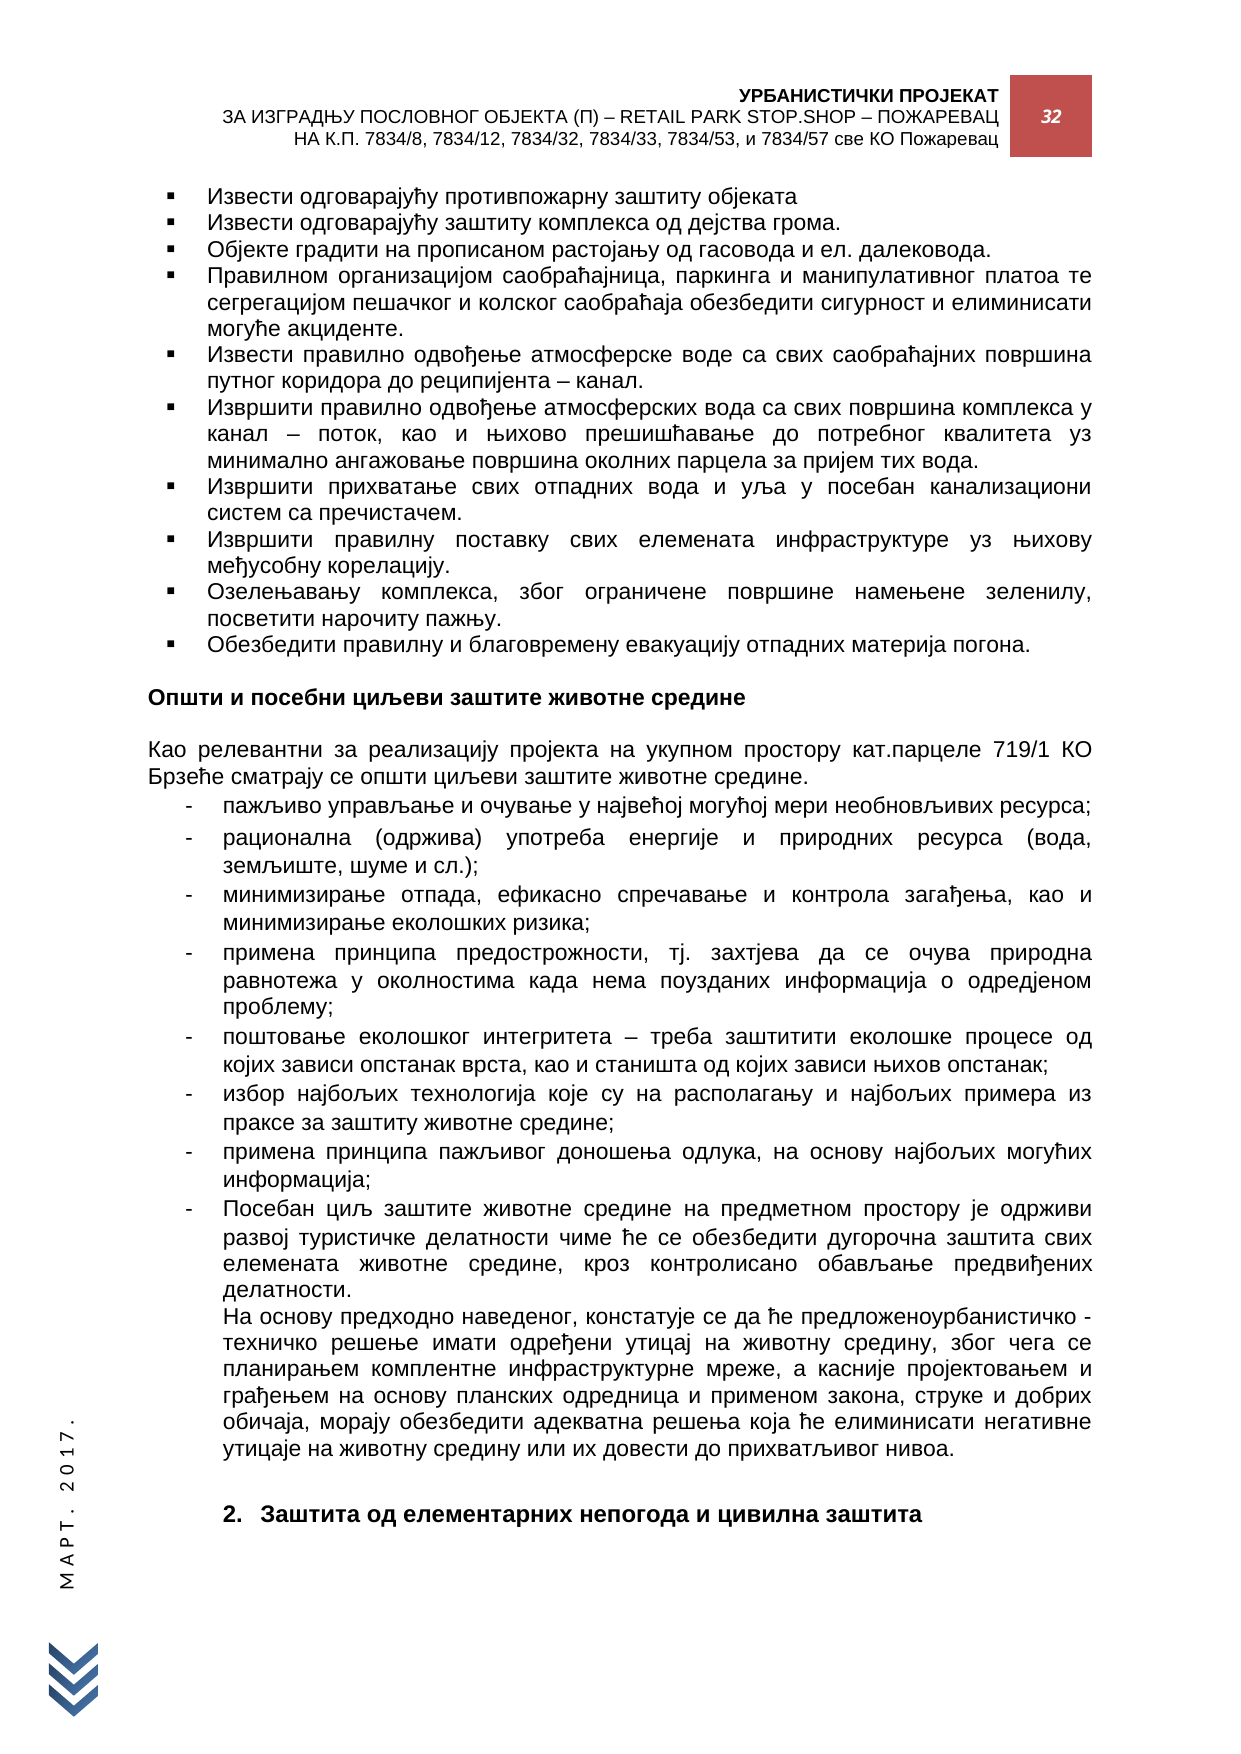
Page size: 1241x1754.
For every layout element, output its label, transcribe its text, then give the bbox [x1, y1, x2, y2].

text Општи и посебни циљеви заштите животне средине [148, 684, 1092, 710]
list Заштита од елементарних непогода и цивилна заштита [223, 1504, 1092, 1527]
list Обезбедити правилну и благовремену евакуацију отпадних материја погона. [165, 631, 1092, 657]
text Као релевантни за реализацију пројекта на укупном простору кат.парцеле 719/1 КО Брзеће сматрају се општи циљеви заштите животне средине. [148, 736, 1092, 789]
list Извршити правилну поставку свих елемената инфраструктуре уз њихову међусобну корелацију. [165, 526, 1092, 578]
list Посебан циљ заштите животне средине на предметном простору је одрживи развој туристичке делатности чиме ће се обезбедити дугорочна заштита свих елемената животне средине, кроз контролисано обављање предвиђених делатности. [185, 1192, 1092, 1303]
list Извршити правилно одвођење атмосферских вода са свих површина комплекса у канал – поток, као и њихово прешишћавање до потребног квалитета уз минимално ангажовање површина околних парцела за пријем тих вода. [165, 394, 1092, 473]
list минимизирање отпада, ефикасно спречавање и контрола загађења, као и минимизирање еколошких ризика; [185, 878, 1092, 936]
list пажљиво управљање и очување у највећој могућој мери необновљивих ресурса; [185, 789, 1092, 820]
list Извести одговарајућу противпожарну заштиту објеката [165, 183, 1092, 209]
list поштовање еколошког интегритета – треба заштитити еколошке процесе од којих зависи опстанак врста, као и станишта од којих зависи њихов опстанак; [185, 1019, 1092, 1077]
list Извести одговарајућу заштиту комплекса од дејства грома. [165, 209, 1092, 236]
list избор најбољих технологија које су на располагању и најбољих примера из праксе за заштиту животне средине; [185, 1077, 1092, 1135]
list Озелењавању комплекса, због ограничене површине намењене зеленилу, посветити нарочиту пажњу. [165, 578, 1092, 631]
list примена принципа пажљивог доношења одлука, на основу најбољих могућих информација; [185, 1135, 1092, 1192]
list Објекте градити на прописаном растојању од гасовода и ел. далековода. [165, 236, 1092, 262]
text На основу предходно наведеног, констатује се да ће предложеноурбанистичко - техничко решење имати одређени утицај на животну средину, због чега се планирањем комплентне инфраструктурне мреже, а касније пројектовањем и грађењем на основу планских одредница и применом закона, струке и добрих обичаја, морају обезбедити адекватна решења која ће елиминисати негативне утицаје на животну средину или их довести до прихватљивог нивоа. [223, 1303, 1092, 1461]
list Правилном организацијом саобраћајница, паркинга и манипулативног платоа те сегрегацијом пешачког и колског саобраћаја обезбедити сигурност и елиминисати могуће акциденте. [165, 262, 1092, 341]
list рационална (одржива) употреба енергије и природних ресурса (вода, земљиште, шуме и сл.); [185, 820, 1092, 878]
list Извршити прихватање свих отпадних вода и уља у посебан канализациони систем са пречистачем. [165, 473, 1092, 526]
list Извести правилно одвођење атмосферске воде са свих саобраћајних површина путног коридора до реципијента – канал. [165, 341, 1092, 394]
list примена принципа предострожности, тј. захтјева да се очува природна равнотежа у околностима када нема поузданих информација о одредјеном проблему; [185, 936, 1092, 1019]
